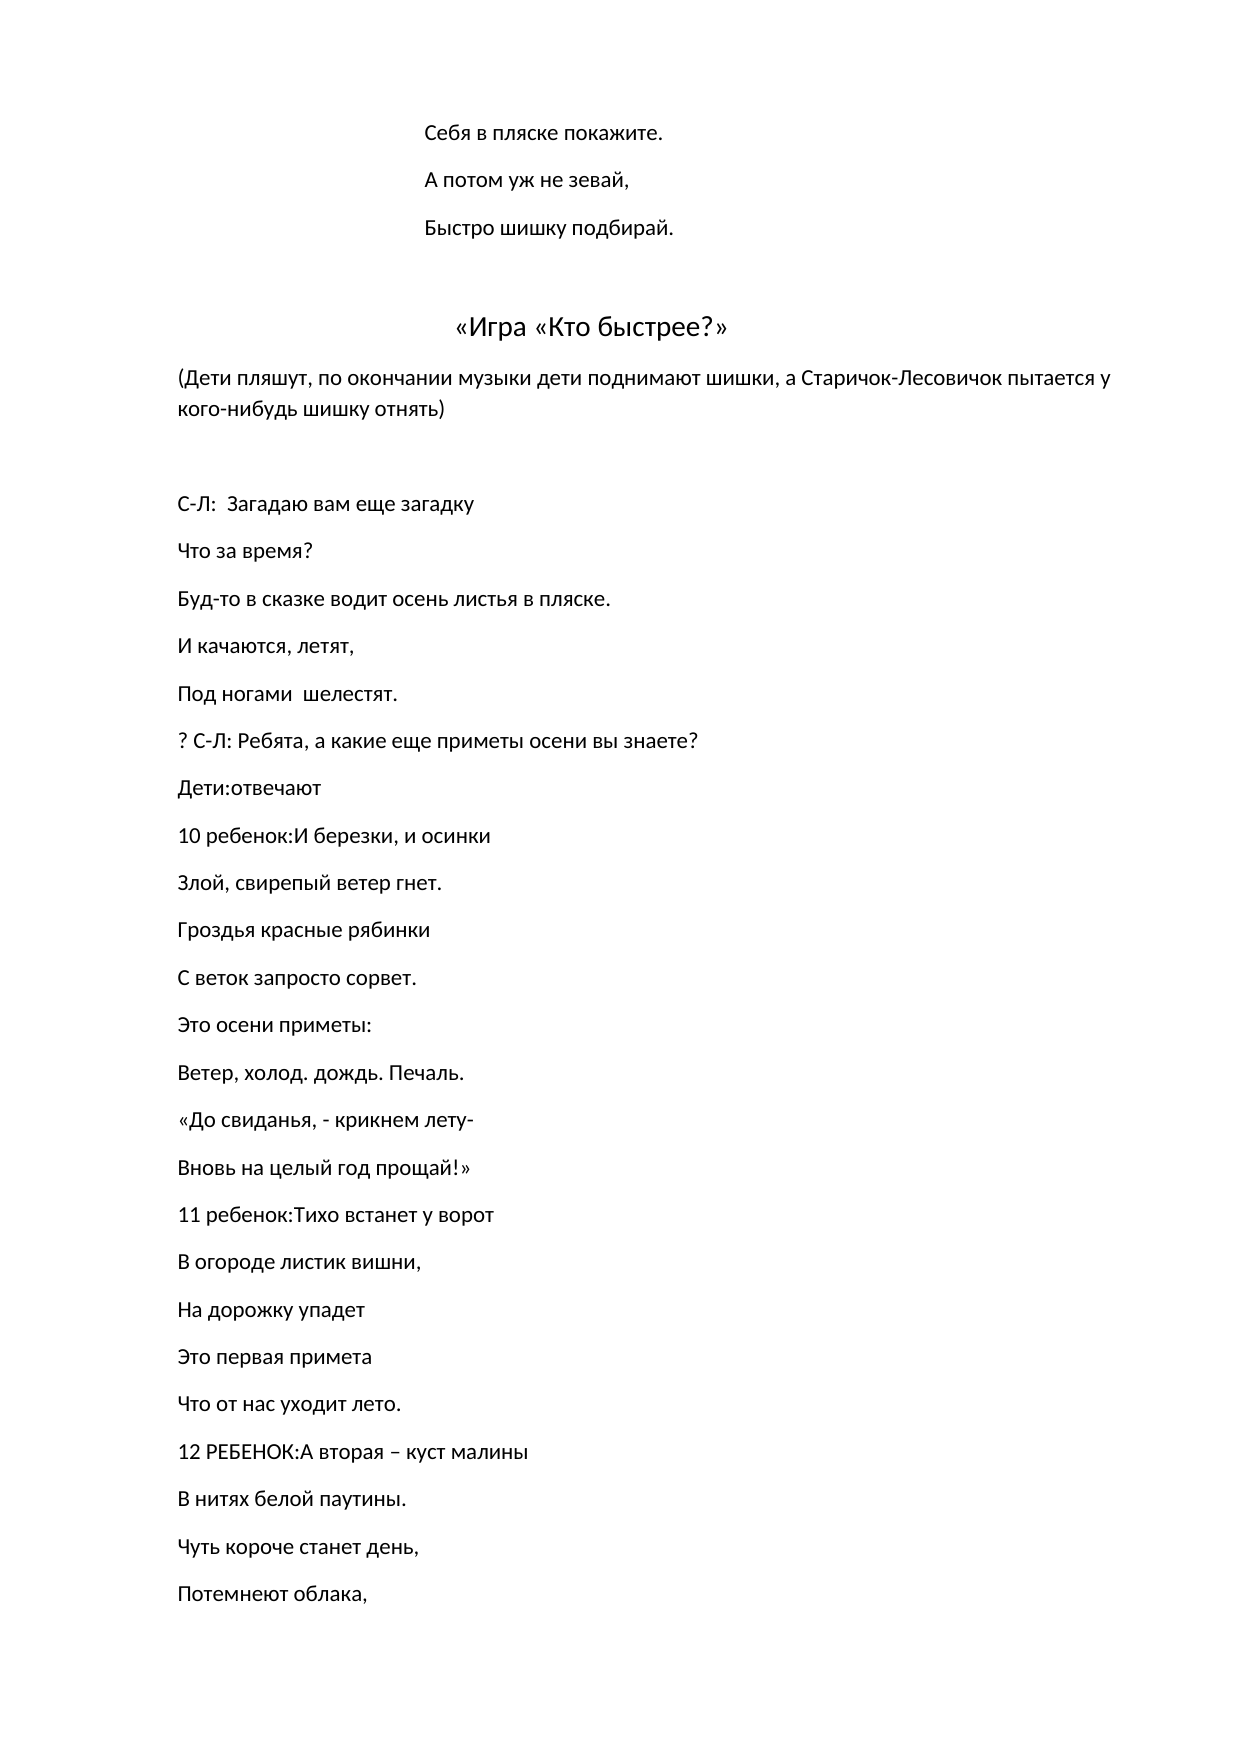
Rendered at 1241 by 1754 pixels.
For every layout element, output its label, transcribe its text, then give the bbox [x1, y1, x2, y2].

text С-Л: Загадаю вам еще загадку [177, 489, 1152, 517]
text Что от нас уходит лето. [177, 1389, 1152, 1418]
text С веток запросто сорвет. [177, 963, 1152, 991]
text Вновь на целый год прощай!» [177, 1153, 1152, 1181]
text ? С-Л: Ребята, а какие еще приметы осени вы знаете? [177, 726, 1152, 754]
text На дорожку упадет [177, 1295, 1152, 1323]
text Буд-то в сказке водит осень листья в пляске. [177, 584, 1152, 612]
text Дети:отвечают [177, 773, 1152, 801]
text Быстро шишку подбирай. [177, 213, 1152, 241]
text В огороде листик вишни, [177, 1247, 1152, 1275]
text Ветер, холод. дождь. Печаль. [177, 1058, 1152, 1086]
text (Дети пляшут, по окончании музыки дети поднимают шишки, а Старичок-Лесовичок пытается у кого-нибудь шишку отнять) [177, 363, 1152, 422]
text Чуть короче станет день, [177, 1532, 1152, 1560]
text Что за время? [177, 536, 1152, 564]
text Себя в пляске покажите. [177, 118, 1152, 146]
text Это осени приметы: [177, 1010, 1152, 1038]
text Гроздья красные рябинки [177, 916, 1152, 944]
text 11 ребенок:Тихо встанет у ворот [177, 1200, 1152, 1228]
text «Игра «Кто быстрее?» [177, 308, 1152, 343]
text 10 ребенок:И березки, и осинки [177, 821, 1152, 849]
text 12 РЕБЕНОК:А вторая – куст малины [177, 1437, 1152, 1465]
text А потом уж не зевай, [177, 166, 1152, 193]
text Под ногами шелестят. [177, 679, 1152, 707]
text Это первая примета [177, 1342, 1152, 1370]
text «До свиданья, - крикнем лету- [177, 1105, 1152, 1133]
text В нитях белой паутины. [177, 1484, 1152, 1512]
text Злой, свирепый ветер гнет. [177, 868, 1152, 896]
text И качаются, летят, [177, 631, 1152, 659]
text Потемнеют облака, [177, 1579, 1152, 1607]
